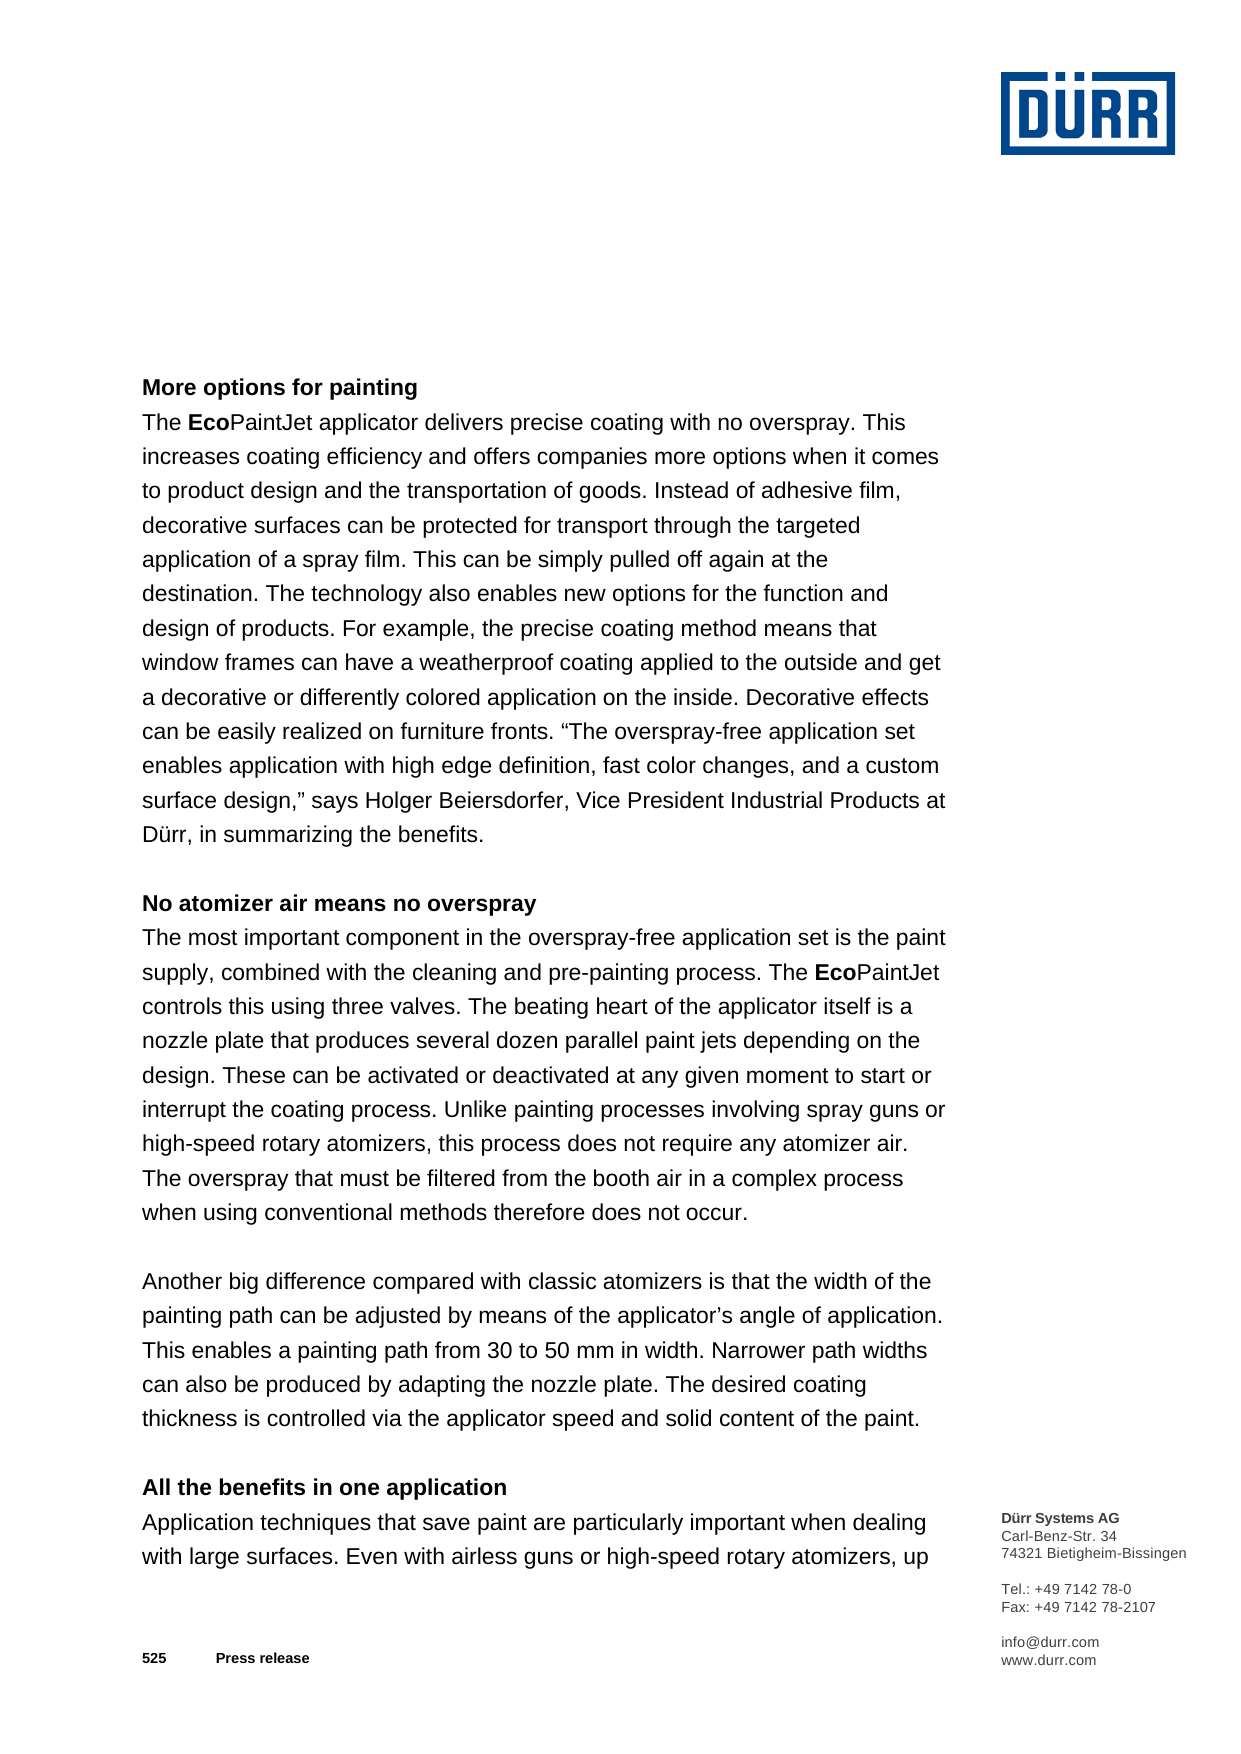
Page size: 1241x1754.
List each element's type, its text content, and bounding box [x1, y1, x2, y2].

text The most important component in the overspray-free application set is the paint supply, combined with the cleaning and pre-painting process. The EcoPaintJet controls this using three valves. The beating heart of the applicator itself is a nozzle plate that produces several dozen parallel paint jets depending on the design. These can be activated or deactivated at any given moment to start or interrupt the coating process. Unlike painting processes involving spray guns or high-speed rotary atomizers, this process does not require any atomizer air. The overspray that must be filtered from the booth air in a complex process when using conventional methods therefore does not occur. [142, 916, 951, 1226]
text The EcoPaintJet applicator delivers precise coating with no overspray. This increases coating efficiency and offers companies more options when it comes to product design and the transportation of goods. Instead of adhesive film, decorative surfaces can be protected for transport through the targeted application of a spray film. This can be simply pulled off again at the destination. The technology also enables new options for the function and design of products. For example, the precise coating method means that window frames can have a weatherproof coating applied to the outside and get a decorative or differently colored application on the inside. Decorative effects can be easily realized on furniture fronts. “The overspray-free application set enables application with high edge definition, fast color changes, and a custom surface design,” says Holger Beiersdorfer, Vice President Industrial Products at Dürr, in summarizing the benefits. [142, 401, 951, 847]
text More options for painting [142, 366, 951, 401]
picture [1001, 72, 1175, 155]
text Another big difference compared with classic atomizers is that the width of the painting path can be adjusted by means of the applicator’s angle of application. This enables a painting path from 30 to 50 mm in width. Narrower path widths can also be produced by adapting the nozzle plate. The desired coating thickness is controlled via the applicator speed and solid content of the paint. [142, 1260, 951, 1432]
text All the benefits in one application [142, 1466, 951, 1501]
text No atomizer air means no overspray [142, 882, 951, 916]
